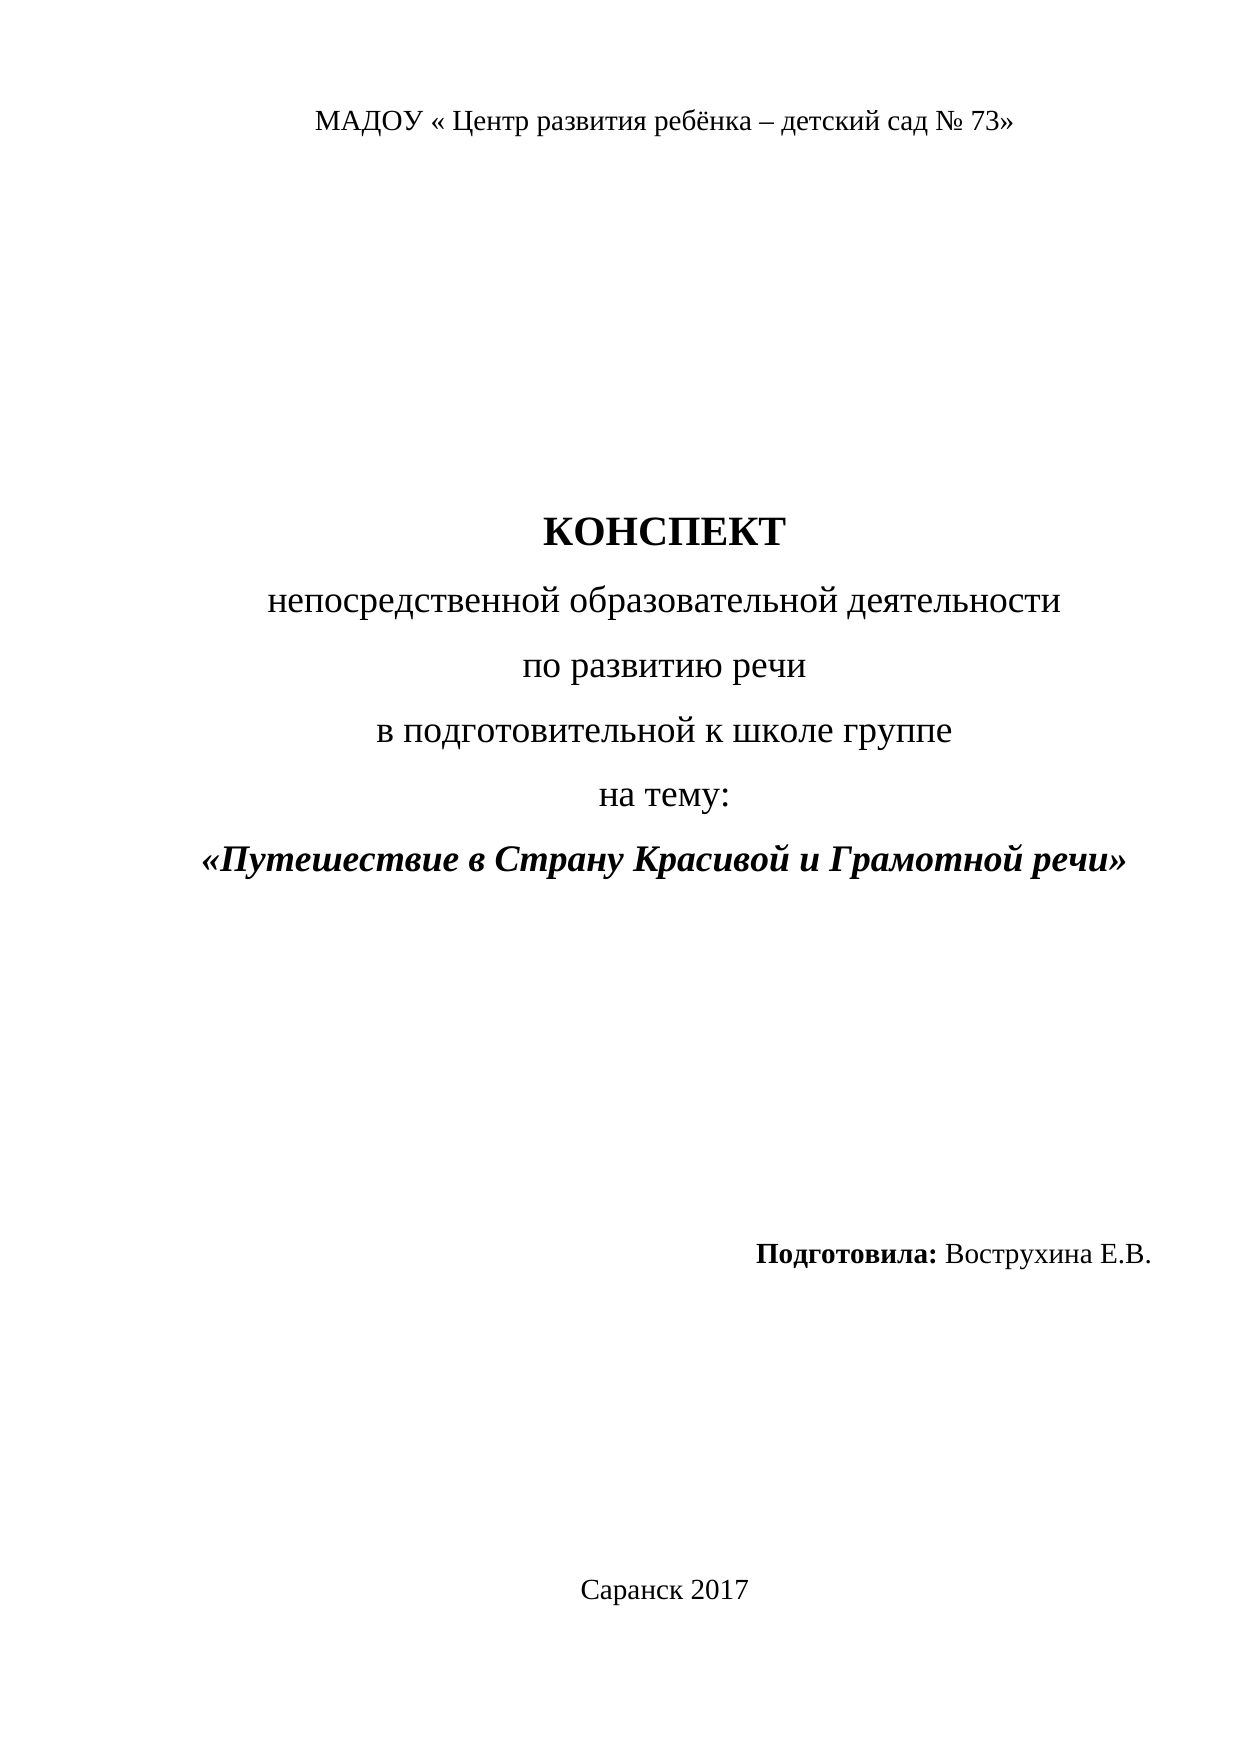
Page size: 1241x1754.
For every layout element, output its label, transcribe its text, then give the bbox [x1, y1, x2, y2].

text «Путешествие в Страну Красивой и Грамотной речи» [177, 837, 1152, 880]
text непосредственной образовательной деятельности [177, 578, 1152, 621]
text на тему: [177, 772, 1152, 815]
text Саранск 2017 [177, 1572, 1152, 1606]
text Подготовила: Вострухина Е.В. [177, 1237, 1152, 1270]
text в подготовительной к школе группе [177, 707, 1152, 750]
text КОНСПЕКТ [177, 506, 1152, 554]
text МАДОУ « Центр развития ребёнка – детский сад № 73» [177, 103, 1152, 137]
text по развитию речи [177, 642, 1152, 686]
